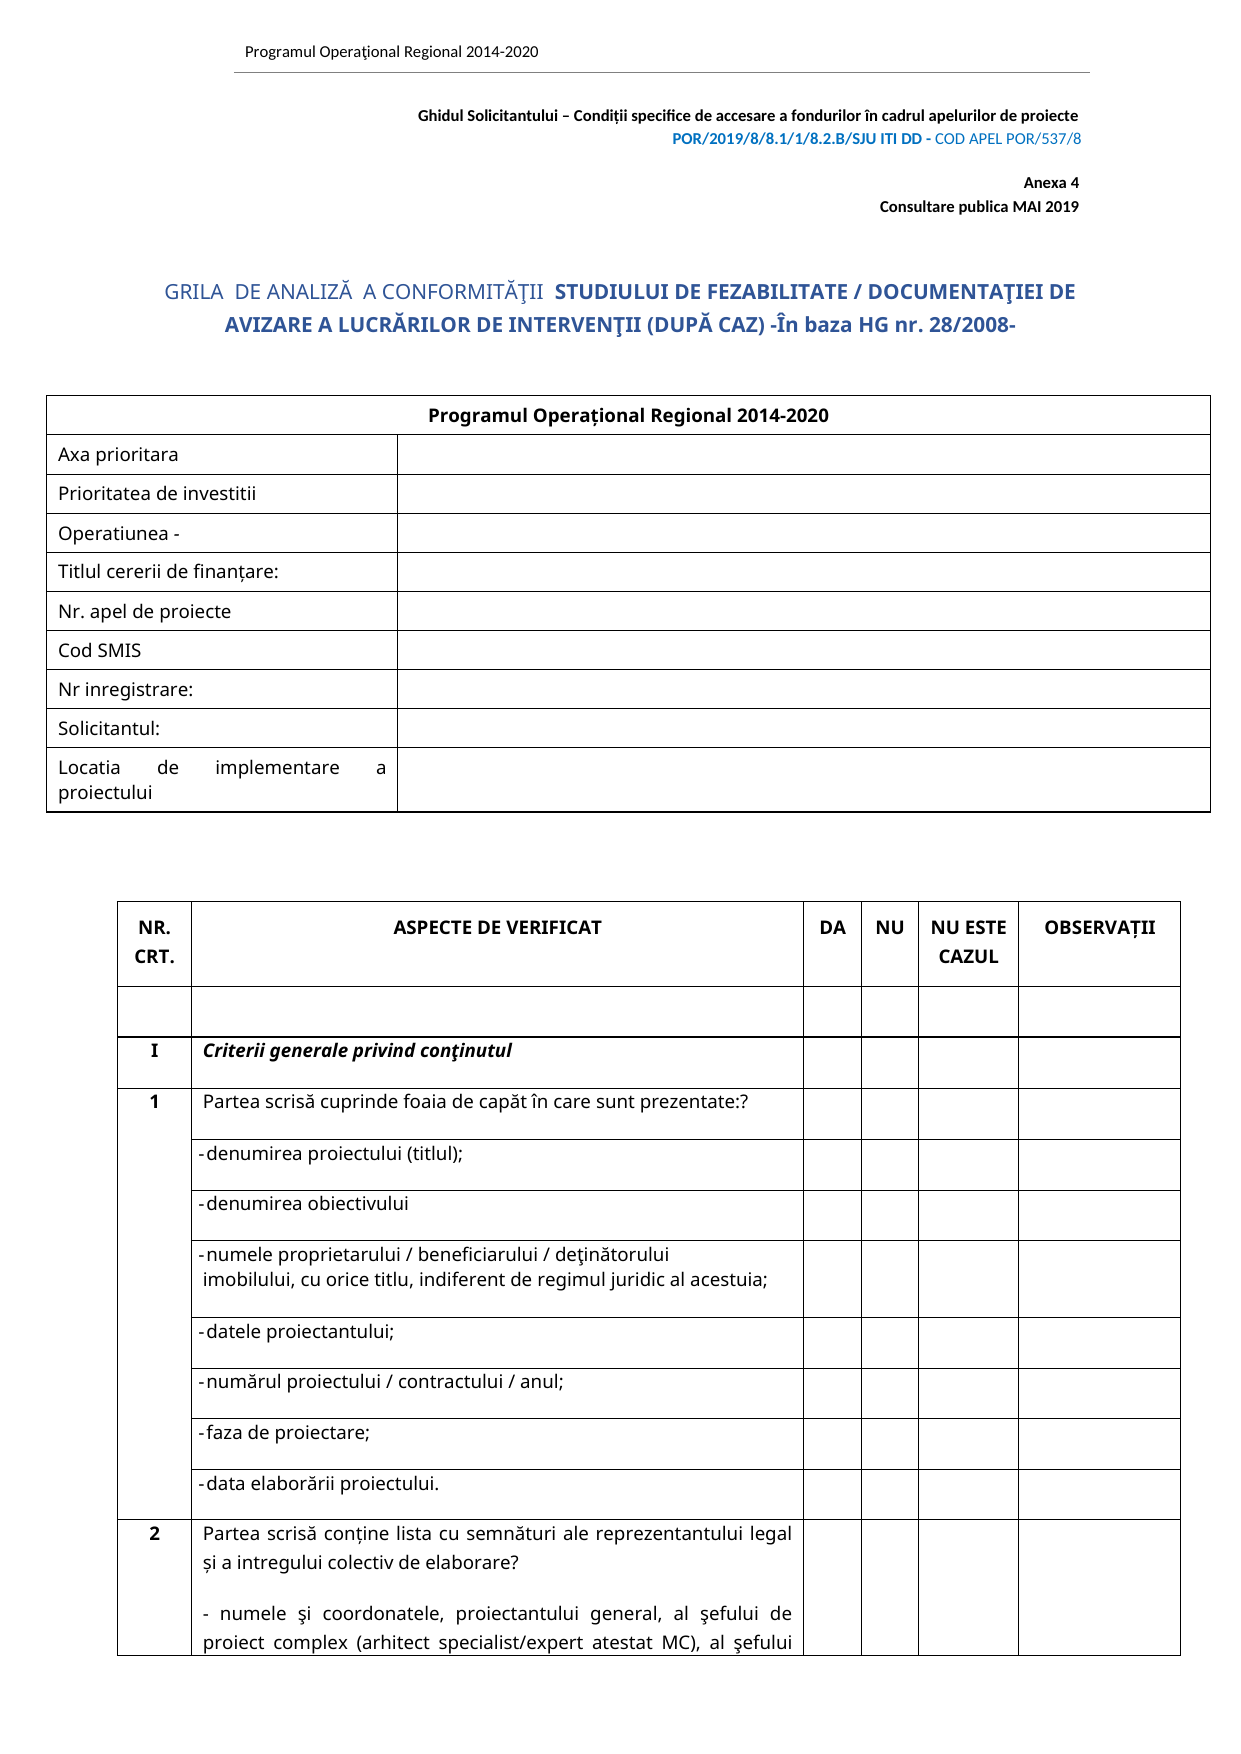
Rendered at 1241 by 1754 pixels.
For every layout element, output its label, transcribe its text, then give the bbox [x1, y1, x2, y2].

table_cell [398, 592, 1210, 630]
table_cell [919, 1318, 1018, 1367]
table_cell Nr inregistrare: [47, 670, 397, 708]
table_cell [919, 1241, 1018, 1317]
table_cell [118, 987, 191, 1036]
table_cell [804, 1318, 861, 1367]
table_cell [1019, 1419, 1180, 1469]
table_cell Cod SMIS [47, 631, 397, 669]
table_cell [1019, 1470, 1180, 1519]
table_cell [919, 1369, 1018, 1418]
table_header Programul Operaţional Regional 2014-2020 [47, 396, 1210, 434]
table_cell [398, 631, 1210, 669]
table_cell [804, 1470, 861, 1519]
table_cell [804, 1520, 861, 1654]
table_cell [919, 987, 1018, 1036]
table_cell [1019, 987, 1180, 1036]
table_cell [804, 1089, 861, 1139]
table_cell Partea scrisă cuprinde foaia de capăt în care sunt prezentate:? [192, 1089, 803, 1139]
table_cell [919, 1089, 1018, 1139]
table_cell [1019, 1191, 1180, 1240]
table_cell [1019, 1520, 1180, 1654]
table_cell [1019, 1038, 1180, 1088]
table_cell [862, 1318, 918, 1367]
table_cell [1019, 1089, 1180, 1139]
table_cell Locatia de implementare a proiectului [47, 748, 397, 811]
table_cell Prioritatea de investitii [47, 475, 397, 512]
table_cell numărul proiectului / contractului / anul; [192, 1369, 803, 1418]
table_cell [919, 1191, 1018, 1240]
table_cell [398, 748, 1210, 811]
table_header DA [804, 902, 861, 986]
table_cell [862, 1419, 918, 1469]
table_cell Nr. apel de proiecte [47, 592, 397, 630]
table_cell Solicitantul: [47, 709, 397, 747]
table_cell [862, 1369, 918, 1418]
table_header NR. CRT. [118, 902, 191, 986]
table_cell numele proprietarului / beneficiarului / deţinătorului imobilului, cu orice titlu, indiferent de regimul juridic al acestuia; [192, 1241, 803, 1317]
table_cell [804, 1241, 861, 1317]
table_cell 2 [118, 1520, 191, 1654]
table_cell [398, 670, 1210, 708]
table_cell denumirea obiectivului [192, 1191, 803, 1240]
table_cell [398, 709, 1210, 747]
table_cell [192, 987, 803, 1036]
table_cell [192, 1520, 803, 1654]
table_cell I [118, 1038, 191, 1088]
table_cell [1019, 1369, 1180, 1418]
table_cell [919, 1140, 1018, 1189]
table_cell [398, 435, 1210, 473]
table_cell [919, 1520, 1018, 1654]
table_cell [1019, 1318, 1180, 1367]
table_cell [862, 1520, 918, 1654]
table_cell datele proiectantului; [192, 1318, 803, 1367]
table_cell [804, 1140, 861, 1189]
table_cell [804, 987, 861, 1036]
table_cell [919, 1419, 1018, 1469]
table_cell [919, 1470, 1018, 1519]
table_cell [862, 1470, 918, 1519]
table_header NU [862, 902, 918, 986]
subtitle GRILA DE ANALIZĂ A CONFORMITĂŢII STUDIULUI DE FEZABILITATE / DOCUMENTAŢIEI DE AVIZARE A LUCRĂRILOR DE INTERVENŢII (DUPĂ CAZ) -În baza HG nr. 28/2008- [150, 277, 1090, 338]
table_cell [862, 1241, 918, 1317]
table_cell [804, 1369, 861, 1418]
table_header OBSERVAŢII [1019, 902, 1180, 986]
table_cell denumirea proiectului (titlul); [192, 1140, 803, 1189]
table_cell Criterii generale privind conţinutul [192, 1038, 803, 1088]
table_cell [862, 1038, 918, 1088]
table_cell [862, 1191, 918, 1240]
table_cell Operatiunea - [47, 514, 397, 552]
table_cell [804, 1038, 861, 1088]
table_cell [862, 987, 918, 1036]
table_cell [398, 514, 1210, 552]
table_cell faza de proiectare; [192, 1419, 803, 1469]
table_cell [804, 1419, 861, 1469]
table_cell 1 [118, 1089, 191, 1519]
table_cell Titlul cererii de finanţare: [47, 553, 397, 591]
table_cell Axa prioritara [47, 435, 397, 473]
table_cell [398, 553, 1210, 591]
table_cell [1019, 1241, 1180, 1317]
table_cell [1019, 1140, 1180, 1189]
table_cell [862, 1089, 918, 1139]
table_header ASPECTE DE VERIFICAT [192, 902, 803, 986]
table_header NU ESTE CAZUL [919, 902, 1018, 986]
table_cell [804, 1191, 861, 1240]
table_cell [919, 1038, 1018, 1088]
table_cell [398, 475, 1210, 512]
table_cell [862, 1140, 918, 1189]
table_cell data elaborării proiectului. [192, 1470, 803, 1519]
